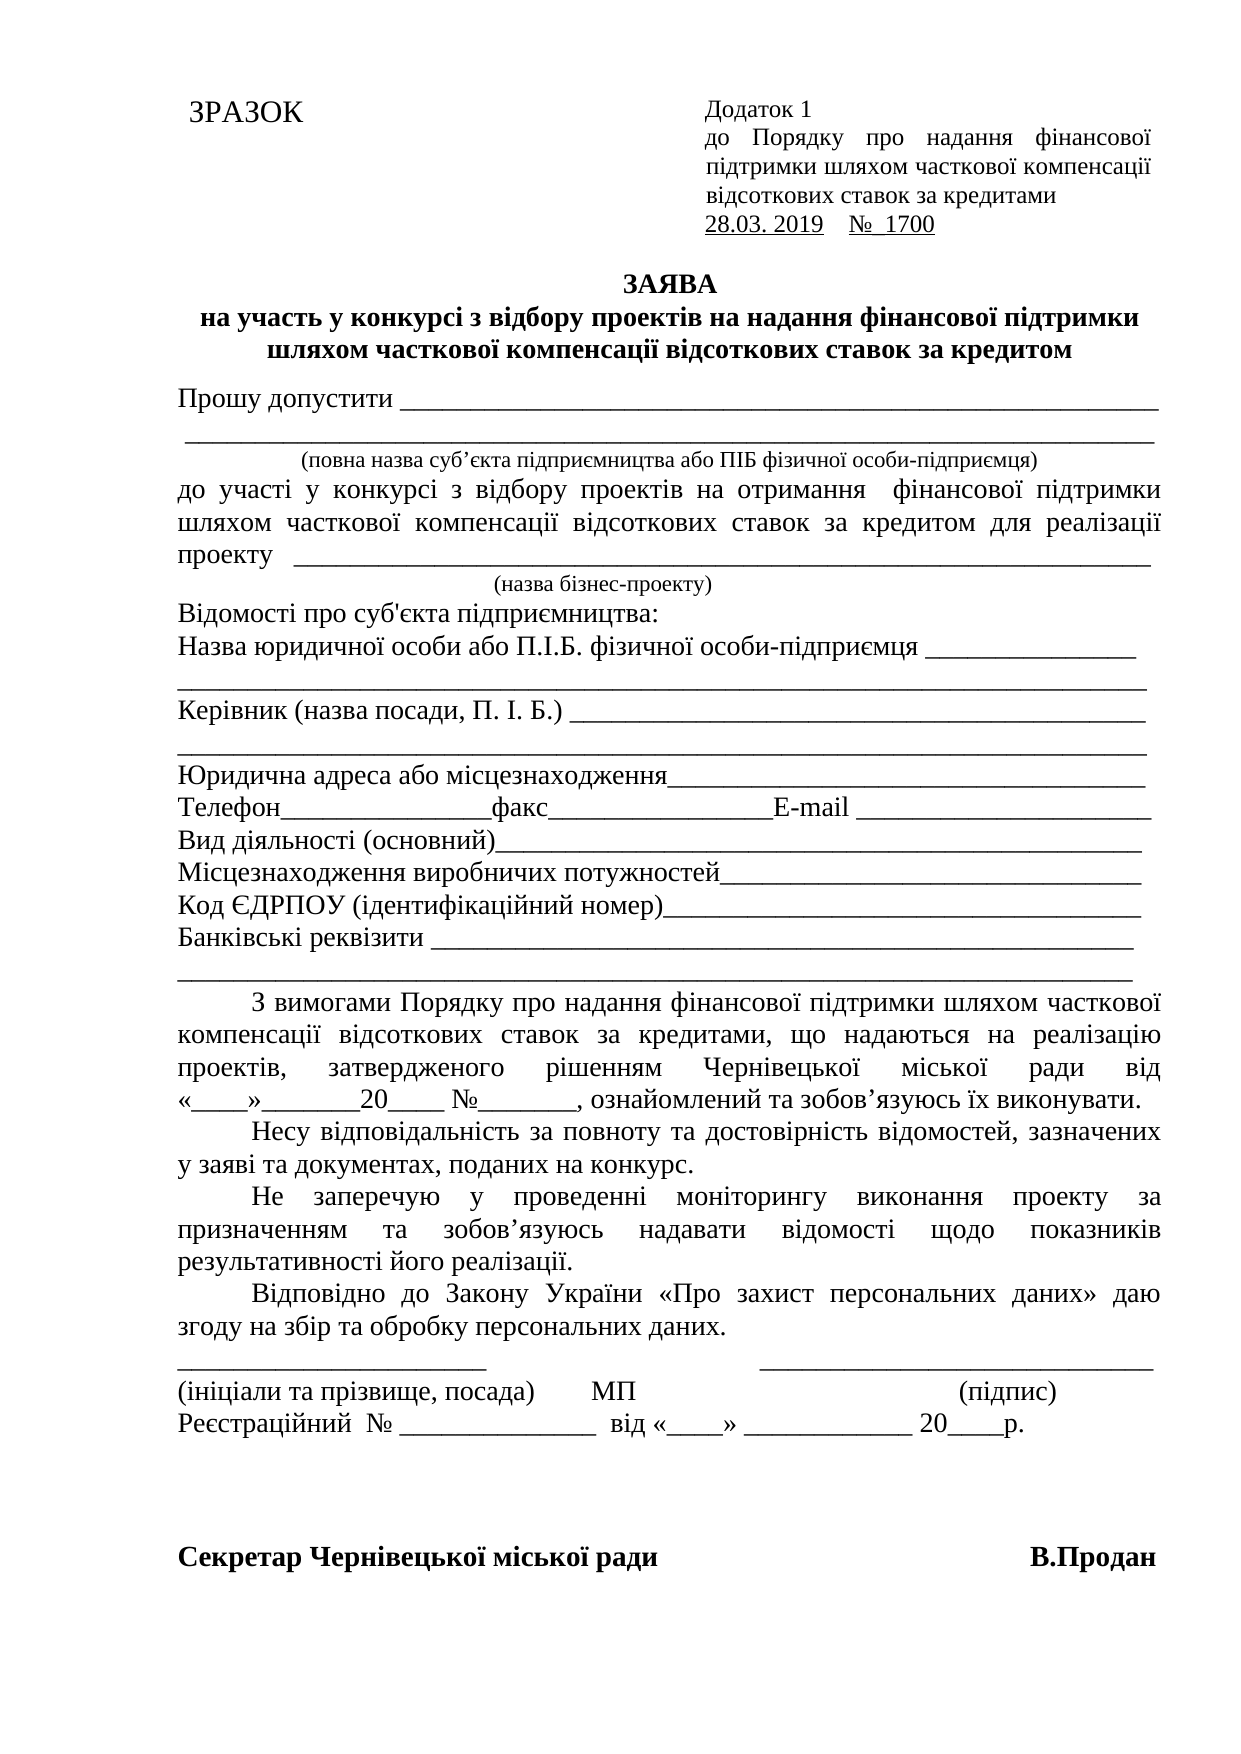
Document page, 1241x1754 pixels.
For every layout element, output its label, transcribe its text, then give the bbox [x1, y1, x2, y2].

text (назва бізнес-проекту) [177, 570, 1162, 596]
text Відомості про суб'єкта підприємництва: [177, 596, 1162, 628]
text ______________________ ____________________________ [177, 1341, 1162, 1374]
text на участь у конкурсі з відбору проектів на надання фінансової підтримки шляхом часткової компенсації відсоткових ставок за кредитом [177, 300, 1162, 365]
text Відповідно до Закону України «Про захист персональних даних» даю згоду на збір та обробку персональних даних. [177, 1276, 1162, 1341]
text ____________________________________________________________________ [177, 952, 1162, 985]
text Не заперечую у проведенні моніторингу виконання проекту за призначенням та зобов’язуюсь надавати відомості щодо показників результативності його реалізації. [177, 1179, 1162, 1276]
text Код ЄДРПОУ (ідентифікаційний номер)__________________________________ [177, 888, 1162, 920]
text Назва юридичної особи або П.І.Б. фізичної особи-підприємця _______________ [177, 628, 1162, 661]
text Телефон_______________факс________________E-mail _____________________ [177, 791, 1162, 823]
text Вид діяльності (основний)______________________________________________ [177, 823, 1162, 855]
text Місцезнаходження виробничих потужностей______________________________ [177, 855, 1162, 888]
text Реєстраційний № ______________ від «____» ____________ 20____р. [177, 1406, 1162, 1438]
text _____________________________________________________________________ (повна назва суб’єкта підприємництва або ПІБ фізичної особи-підприємця) [177, 414, 1162, 473]
text _____________________________________________________________________ [177, 661, 1162, 693]
text Несу відповідальність за повноту та достовірність відомостей, зазначених у заяві та документах, поданих на конкурс. [177, 1114, 1162, 1179]
table_header ЗРАЗОК [177, 94, 694, 237]
text Банківські реквізити __________________________________________________ [177, 920, 1162, 952]
text Керівник (назва посади, П. І. Б.) _________________________________________ [177, 693, 1162, 726]
table_header Додаток 1 до Порядку про надання фінансової підтримки шляхом часткової компенсації відсоткових ставок за кредитами 28.03. 2019 №_1700 [695, 94, 1162, 237]
text Прошу допустити ______________________________________________________ [177, 381, 1162, 414]
text З вимогами Порядку про надання фінансової підтримки шляхом часткової компенсації відсоткових ставок за кредитами, що надаються на реалізацію проектів, затвердженого рішенням Чернівецької міської ради від «____»_______20____ №_______, ознайомлений та зобов’язуюсь їх виконувати. [177, 985, 1162, 1114]
text Секретар Чернівецької міської ради В.Продан [177, 1539, 1162, 1573]
text _____________________________________________________________________ Юридична адреса або місцезнаходження__________________________________ [177, 726, 1162, 791]
text до участі у конкурсі з відбору проектів на отримання фінансової підтримки шляхом часткової компенсації відсоткових ставок за кредитом для реалізації проекту _____________________________________________________________ [177, 473, 1162, 570]
text (ініціали та прізвище, посада) МП (підпис) [177, 1374, 1162, 1406]
text ЗАЯВА [177, 267, 1162, 300]
